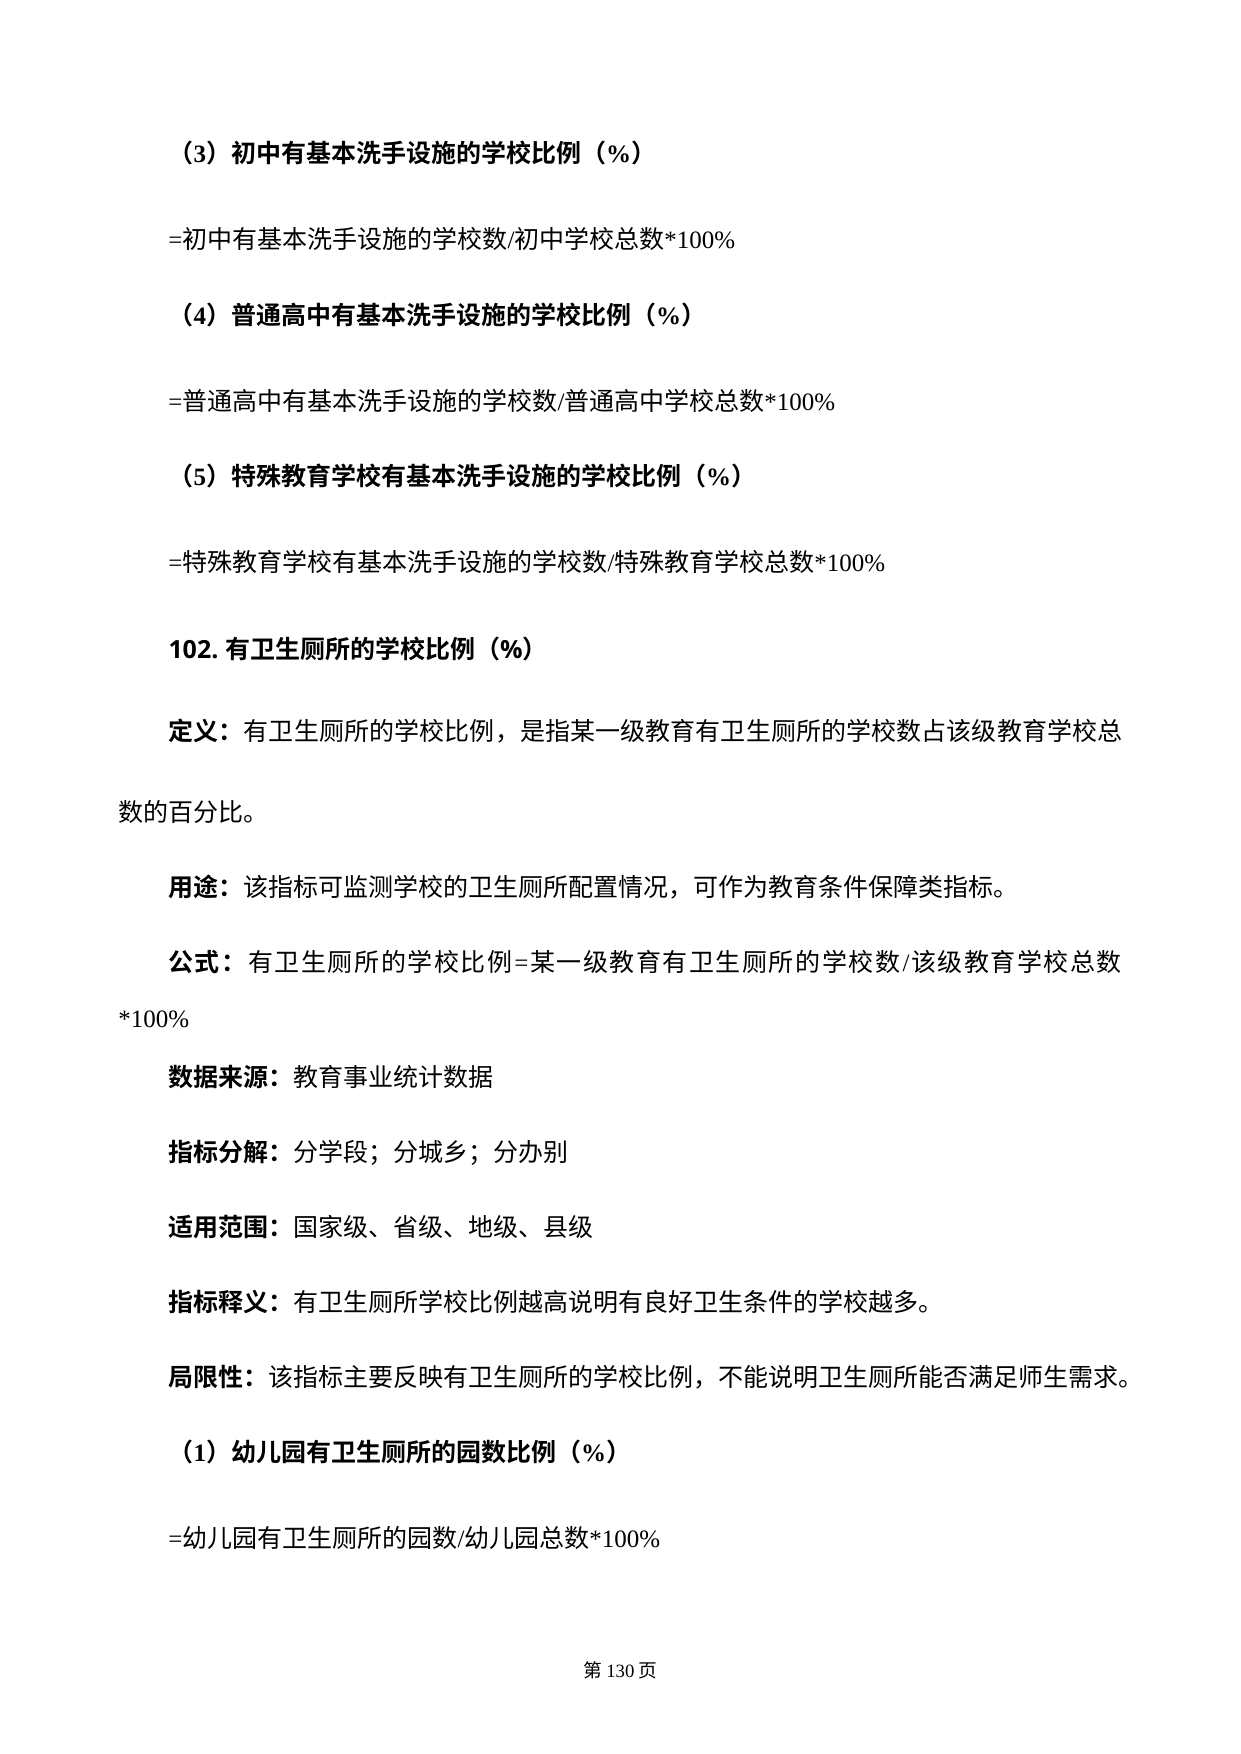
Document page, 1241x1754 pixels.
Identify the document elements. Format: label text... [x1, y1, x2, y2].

text =幼儿园有卫生厕所的园数/幼儿园总数*100% [118, 1503, 1122, 1571]
text =特殊教育学校有基本洗手设施的学校数/特殊教育学校总数*100% [118, 526, 1122, 594]
text 数据来源：教育事业统计数据 [118, 1041, 1122, 1109]
subtitle （5）特殊教育学校有基本洗手设施的学校比例（%） [118, 440, 1122, 508]
text 用途：该指标可监测学校的卫生厕所配置情况，可作为教育条件保障类指标。 [118, 852, 1122, 920]
text =初中有基本洗手设施的学校数/初中学校总数*100% [118, 204, 1122, 272]
subtitle （4）普通高中有基本洗手设施的学校比例（%） [118, 279, 1122, 347]
text 适用范围：国家级、省级、地级、县级 [118, 1192, 1122, 1259]
text 定义：有卫生厕所的学校比例，是指某一级教育有卫生厕所的学校数占该级教育学校总数的百分比。 [118, 695, 1122, 845]
subtitle （1）幼儿园有卫生厕所的园数比例（%） [118, 1417, 1122, 1485]
subtitle 102. 有卫生厕所的学校比例（%） [118, 614, 1122, 682]
text 指标释义：有卫生厕所学校比例越高说明有良好卫生条件的学校越多。 [118, 1267, 1122, 1335]
text 公式：有卫生厕所的学校比例=某一级教育有卫生厕所的学校数/该级教育学校总数*100% [118, 927, 1122, 1036]
text 指标分解：分学段；分城乡；分办别 [118, 1117, 1122, 1184]
text 局限性：该指标主要反映有卫生厕所的学校比例，不能说明卫生厕所能否满足师生需求。 [118, 1342, 1122, 1410]
subtitle （3）初中有基本洗手设施的学校比例（%） [118, 118, 1122, 186]
text =普通高中有基本洗手设施的学校数/普通高中学校总数*100% [118, 365, 1122, 433]
